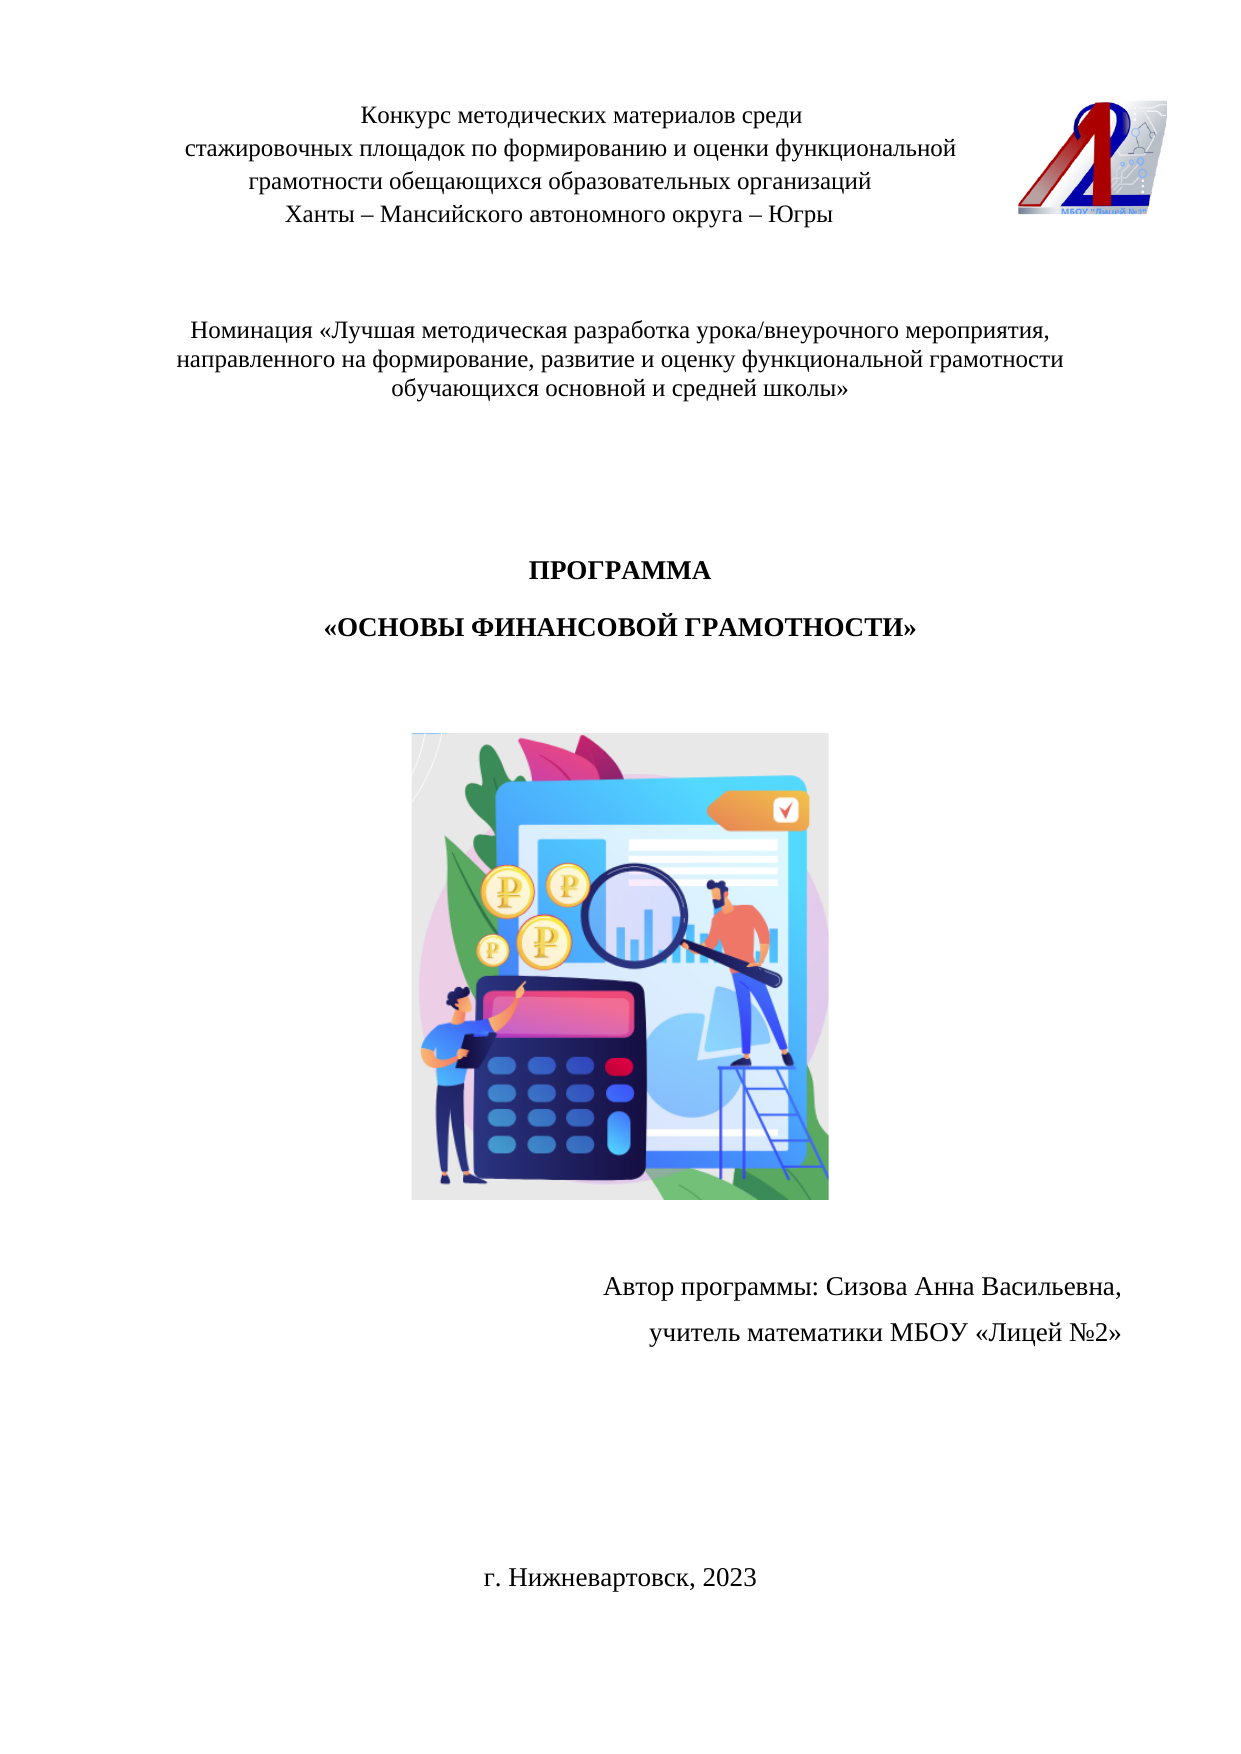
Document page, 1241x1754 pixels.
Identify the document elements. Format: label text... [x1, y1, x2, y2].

text Автор программы: Сизова Анна Васильевна, [118, 1269, 1122, 1301]
picture [411, 733, 829, 1200]
text ПРОГРАММА [118, 554, 1122, 586]
picture [1016, 100, 1167, 214]
text Ханты – Мансийского автономного округа – Югры [118, 199, 1122, 228]
text г. Нижневартовск, 2023 [118, 1561, 1122, 1592]
text «ОСНОВЫ ФИНАНСОВОЙ ГРАМОТНОСТИ» [118, 611, 1122, 642]
text учитель математики МБОУ «Лицей №2» [118, 1316, 1122, 1347]
text Конкурс методических материалов среди [118, 100, 1084, 129]
text Номинация «Лучшая методическая разработка урока/внеурочного мероприятия, направленного на формирование, развитие и оценку функциональной грамотности обучающихся основной и средней школы» [118, 315, 1122, 401]
text стажировочных площадок по формированию и оценки функциональной грамотности обещающихся образовательных организаций [118, 133, 1058, 195]
